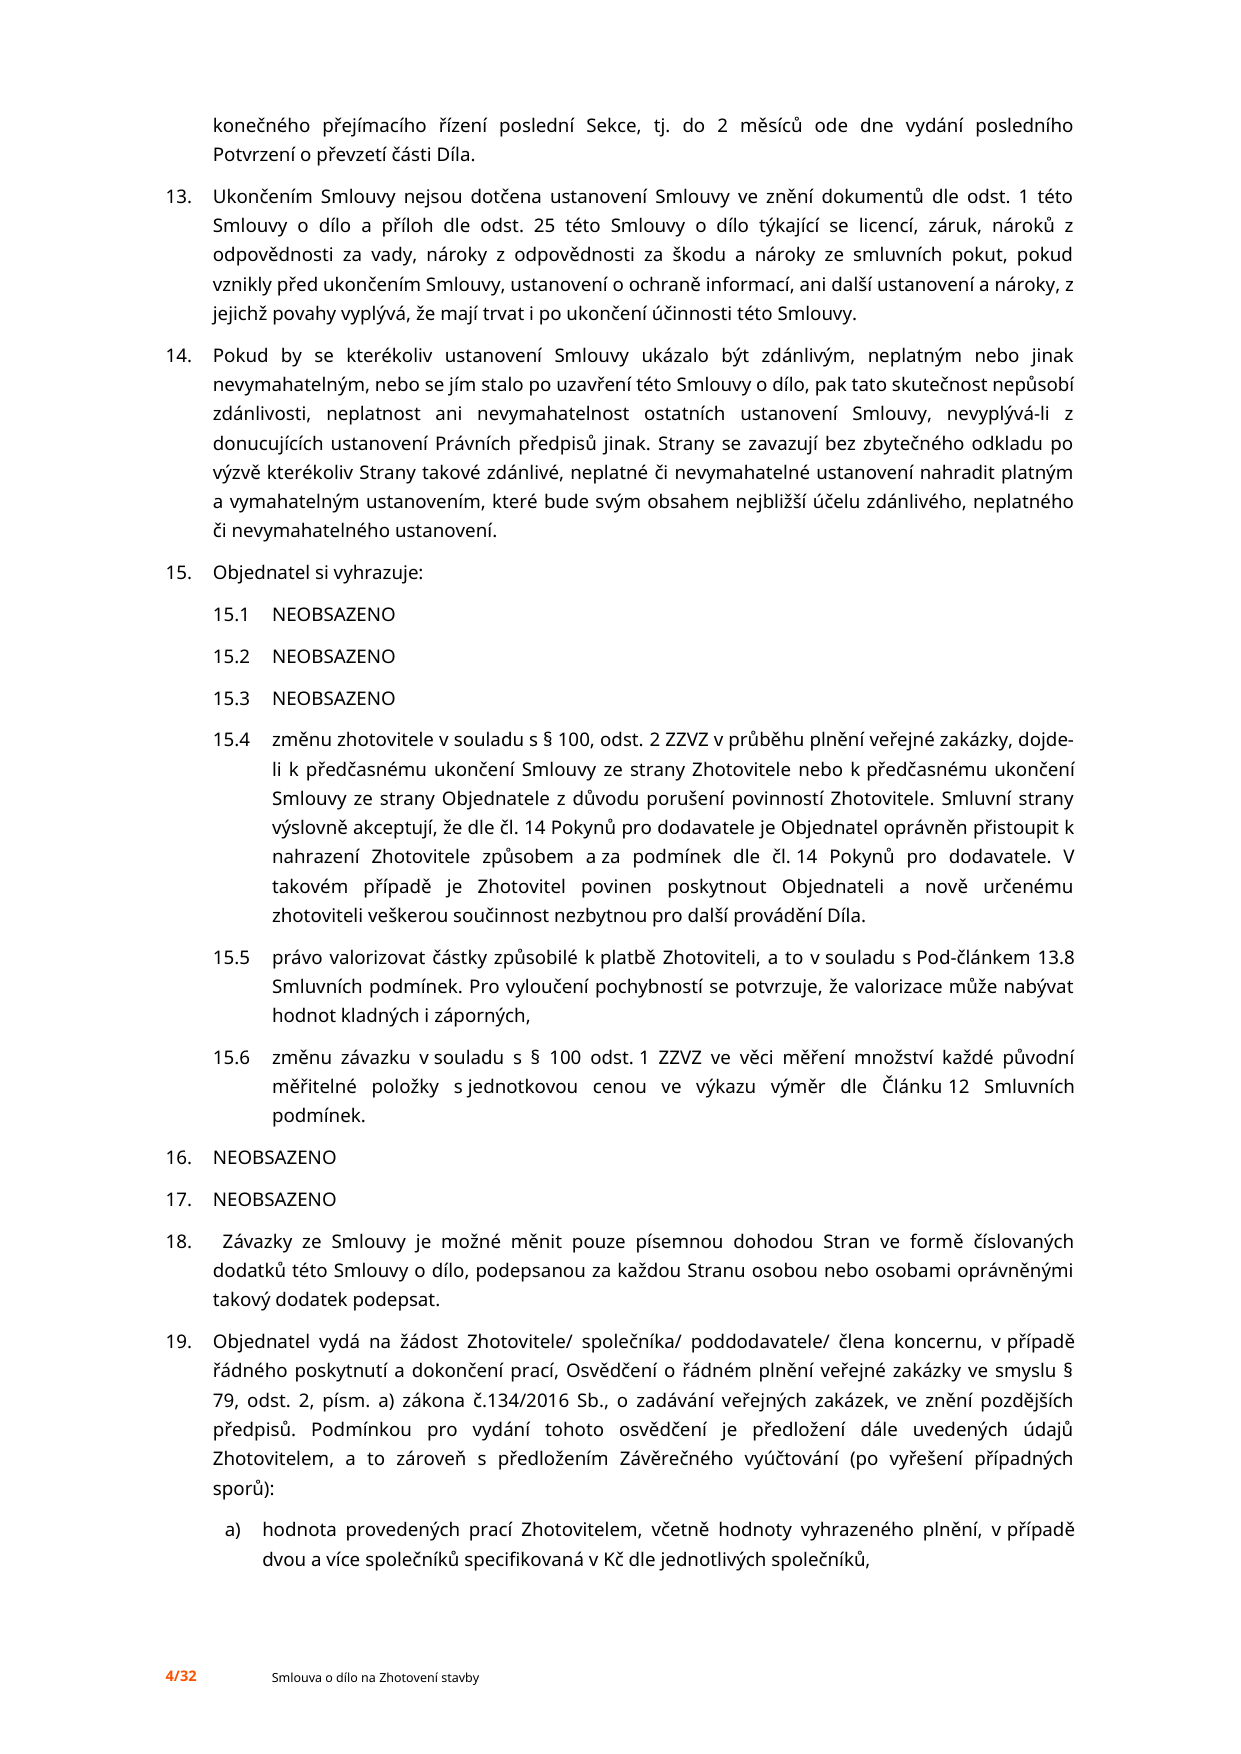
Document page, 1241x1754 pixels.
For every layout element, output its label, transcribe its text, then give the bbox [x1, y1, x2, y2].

text NEOBSAZENO [213, 643, 1075, 668]
text NEOBSAZENO [213, 685, 1075, 710]
text Objednatel si vyhrazuje: [165, 559, 1075, 585]
text Ukončením Smlouvy nejsou dotčena ustanovení Smlouvy ve znění dokumentů dle odst. 1 této Smlouvy o dílo a příloh dle odst. 25 této Smlouvy o dílo týkající se licencí, záruk, nároků z odpovědnosti za vady, nároky z odpovědnosti za škodu a nároky ze smluvních pokut, pokud vznikly před ukončením Smlouvy, ustanovení o ochraně informací, ani další ustanovení a nároky, z jejichž povahy vyplývá, že mají trvat i po ukončení účinnosti této Smlouvy. [165, 183, 1075, 326]
text Závazky ze Smlouvy je možné měnit pouze písemnou dohodou Stran ve formě číslovaných dodatků této Smlouvy o dílo, podepsanou za každou Stranu osobou nebo osobami oprávněnými takový dodatek podepsat. [165, 1228, 1075, 1312]
text NEOBSAZENO [165, 1144, 1075, 1170]
text NEOBSAZENO [165, 1186, 1075, 1212]
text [165, 112, 1075, 167]
text změnu závazku v souladu s § 100 odst. 1 ZZVZ ve věci měření množství každé původní měřitelné položky s jednotkovou cenou ve výkazu výměr dle Článku 12 Smluvních podmínek. [213, 1044, 1075, 1128]
text právo valorizovat částky způsobilé k platbě Zhotoviteli, a to v souladu s Pod-článkem 13.8 Smluvních podmínek. Pro vyloučení pochybností se potvrzuje, že valorizace může nabývat hodnot kladných i záporných, [213, 944, 1075, 1028]
text hodnota provedených prací Zhotovitelem, včetně hodnoty vyhrazeného plnění, v případě dvou a více společníků specifikovaná v Kč dle jednotlivých společníků, [224, 1517, 1075, 1571]
text NEOBSAZENO [213, 601, 1075, 627]
text Pokud by se kterékoliv ustanovení Smlouvy ukázalo být zdánlivým, neplatným nebo jinak nevymahatelným, nebo se jím stalo po uzavření této Smlouvy o dílo, pak tato skutečnost nepůsobí zdánlivosti, neplatnost ani nevymahatelnost ostatních ustanovení Smlouvy, nevyplývá-li z donucujících ustanovení Právních předpisů jinak. Strany se zavazují bez zbytečného odkladu po výzvě kterékoliv Strany takové zdánlivé, neplatné či nevymahatelné ustanovení nahradit platným a vymahatelným ustanovením, které bude svým obsahem nejbližší účelu zdánlivého, neplatného či nevymahatelného ustanovení. [165, 342, 1075, 543]
text Objednatel vydá na žádost Zhotovitele/ společníka/ poddodavatele/ člena koncernu, v případě řádného poskytnutí a dokončení prací, Osvědčení o řádném plnění veřejné zakázky ve smyslu § 79, odst. 2, písm. a) zákona č.134/2016 Sb., o zadávání veřejných zakázek, ve znění pozdějších předpisů. Podmínkou pro vydání tohoto osvědčení je předložení dále uvedených údajů Zhotovitelem, a to zároveň s předložením Závěrečného vyúčtování (po vyřešení případných sporů): [165, 1328, 1075, 1500]
text změnu zhotovitele v souladu s § 100, odst. 2 ZZVZ v průběhu plnění veřejné zakázky, dojde-li k předčasnému ukončení Smlouvy ze strany Zhotovitele nebo k předčasnému ukončení Smlouvy ze strany Objednatele z důvodu porušení povinností Zhotovitele. Smluvní strany výslovně akceptují, že dle čl. 14 Pokynů pro dodavatele je Objednatel oprávněn přistoupit k nahrazení Zhotovitele způsobem a za podmínek dle čl. 14 Pokynů pro dodavatele. V takovém případě je Zhotovitel povinen poskytnout Objednateli a nově určenému zhotoviteli veškerou součinnost nezbytnou pro další provádění Díla. [213, 727, 1075, 928]
